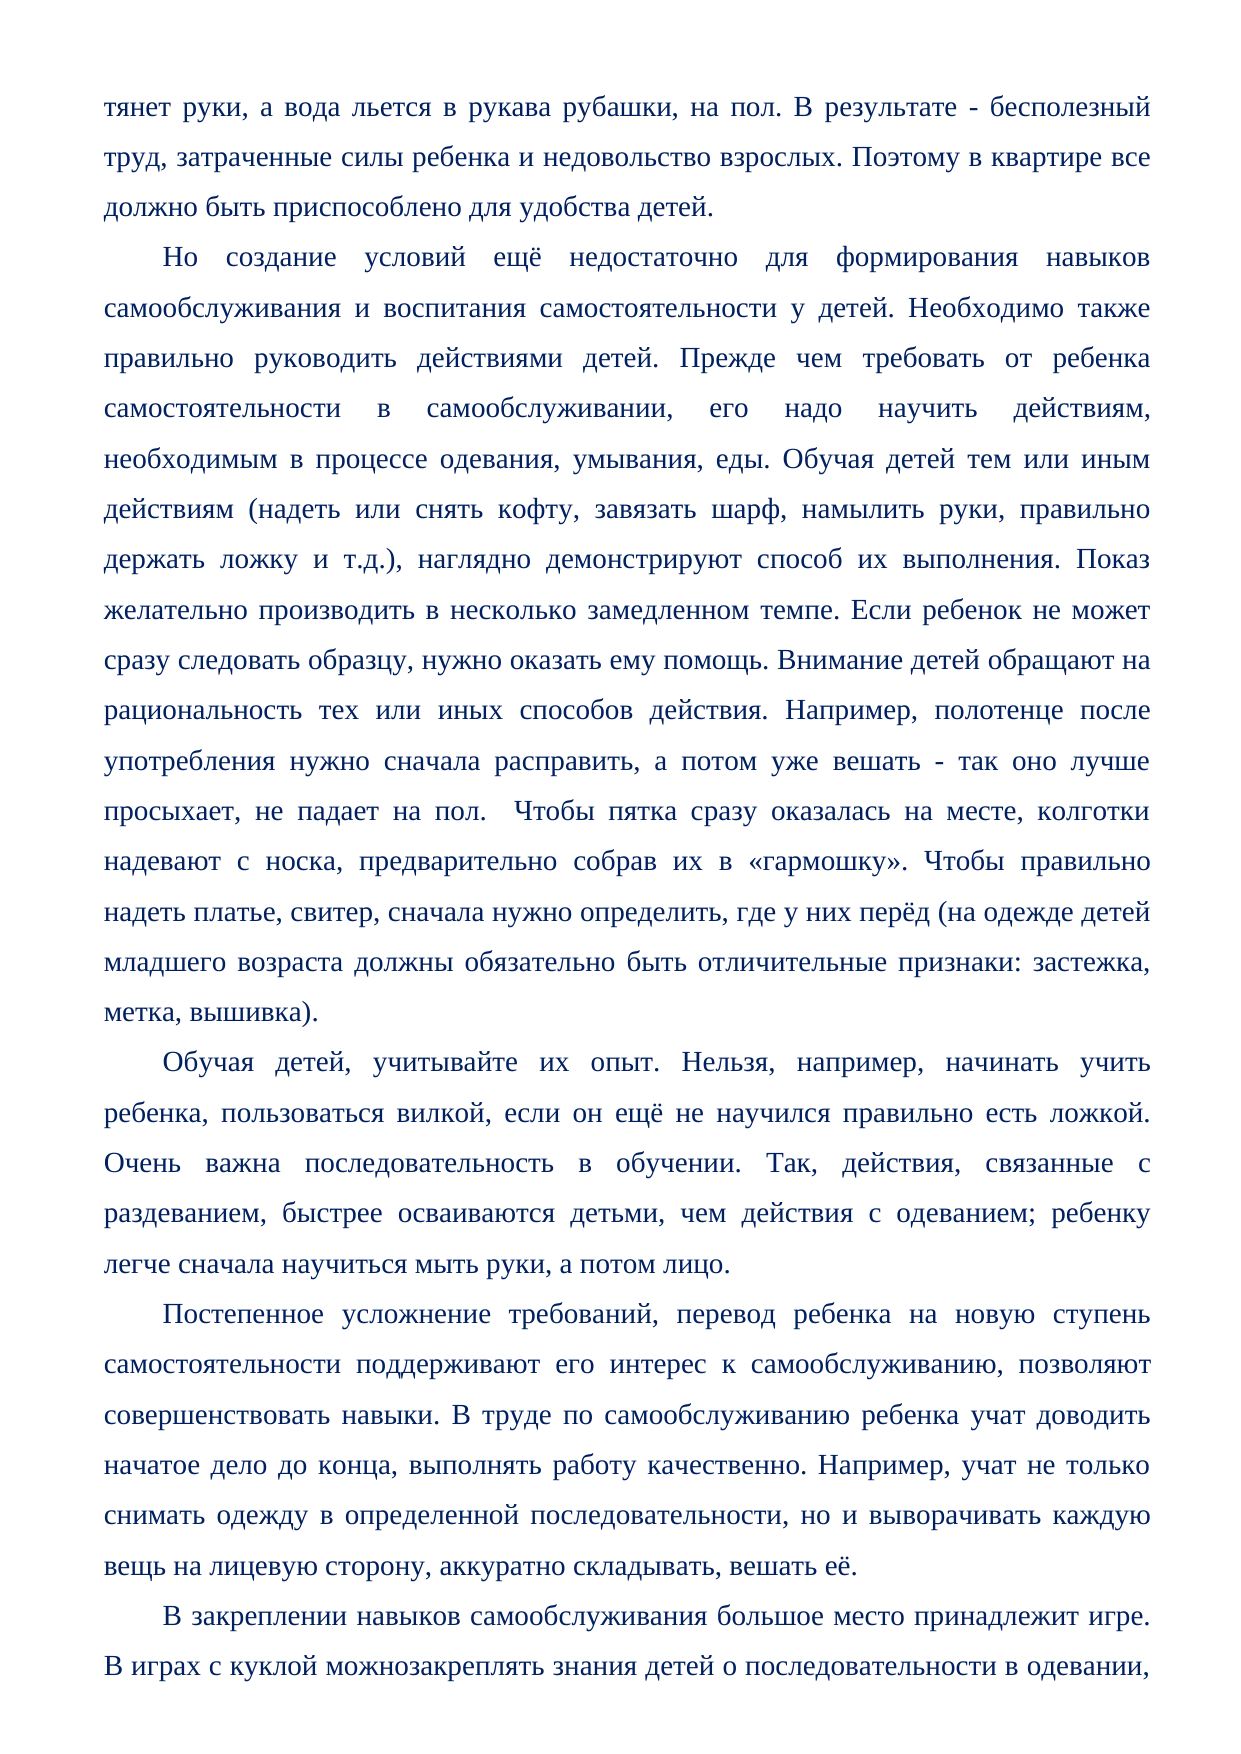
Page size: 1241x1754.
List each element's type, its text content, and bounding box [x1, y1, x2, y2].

text Постепенное усложнение требований, перевод ребенка на новую ступень самостоятельности поддерживают его интерес к самообслуживанию, позволяют совершенствовать навыки. В труде по самообслуживанию ребенка учат доводить начатое дело до конца, выполнять работу качественно. Например, учат не только снимать одежду в определенной последовательности, но и выворачивать каждую вещь на лицевую сторону, аккуратно складывать, вешать её. [103, 1296, 1152, 1581]
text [103, 1598, 1152, 1682]
text Но создание условий ещё недостаточно для формирования навыков самообслуживания и воспитания самостоятельности у детей. Необходимо также правильно руководить действиями детей. Прежде чем требовать от ребенка самостоятельности в самообслуживании, его надо научить действиям, необходимым в процессе одевания, умывания, еды. Обучая детей тем или иным действиям (надеть или снять кофту, завязать шарф, намылить руки, правильно держать ложку и т.д.), наглядно демонстрируют способ их выполнения. Показ желательно производить в несколько замедленном темпе. Если ребенок не может сразу следовать образцу, нужно оказать ему помощь. Внимание детей обращают на рациональность тех или иных способов действия. Например, полотенце после употребления нужно сначала расправить, а потом уже вешать - так оно лучше просыхает, не падает на пол. Чтобы пятка сразу оказалась на месте, колготки надевают с носка, предварительно собрав их в «гармошку». Чтобы правильно надеть платье, свитер, сначала нужно определить, где у них перёд (на одежде детей младшего возраста должны обязательно быть отличительные признаки: застежка, метка, вышивка). [103, 239, 1152, 1028]
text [103, 89, 1152, 223]
text Обучая детей, учитывайте их опыт. Нельзя, например, начинать учить ребенка, пользоваться вилкой, если он ещё не научился правильно есть ложкой. Очень важна последовательность в обучении. Так, действия, связанные с раздеванием, быстрее осваиваются детьми, чем действия с одеванием; ребенку легче сначала научиться мыть руки, а потом лицо. [103, 1044, 1152, 1279]
